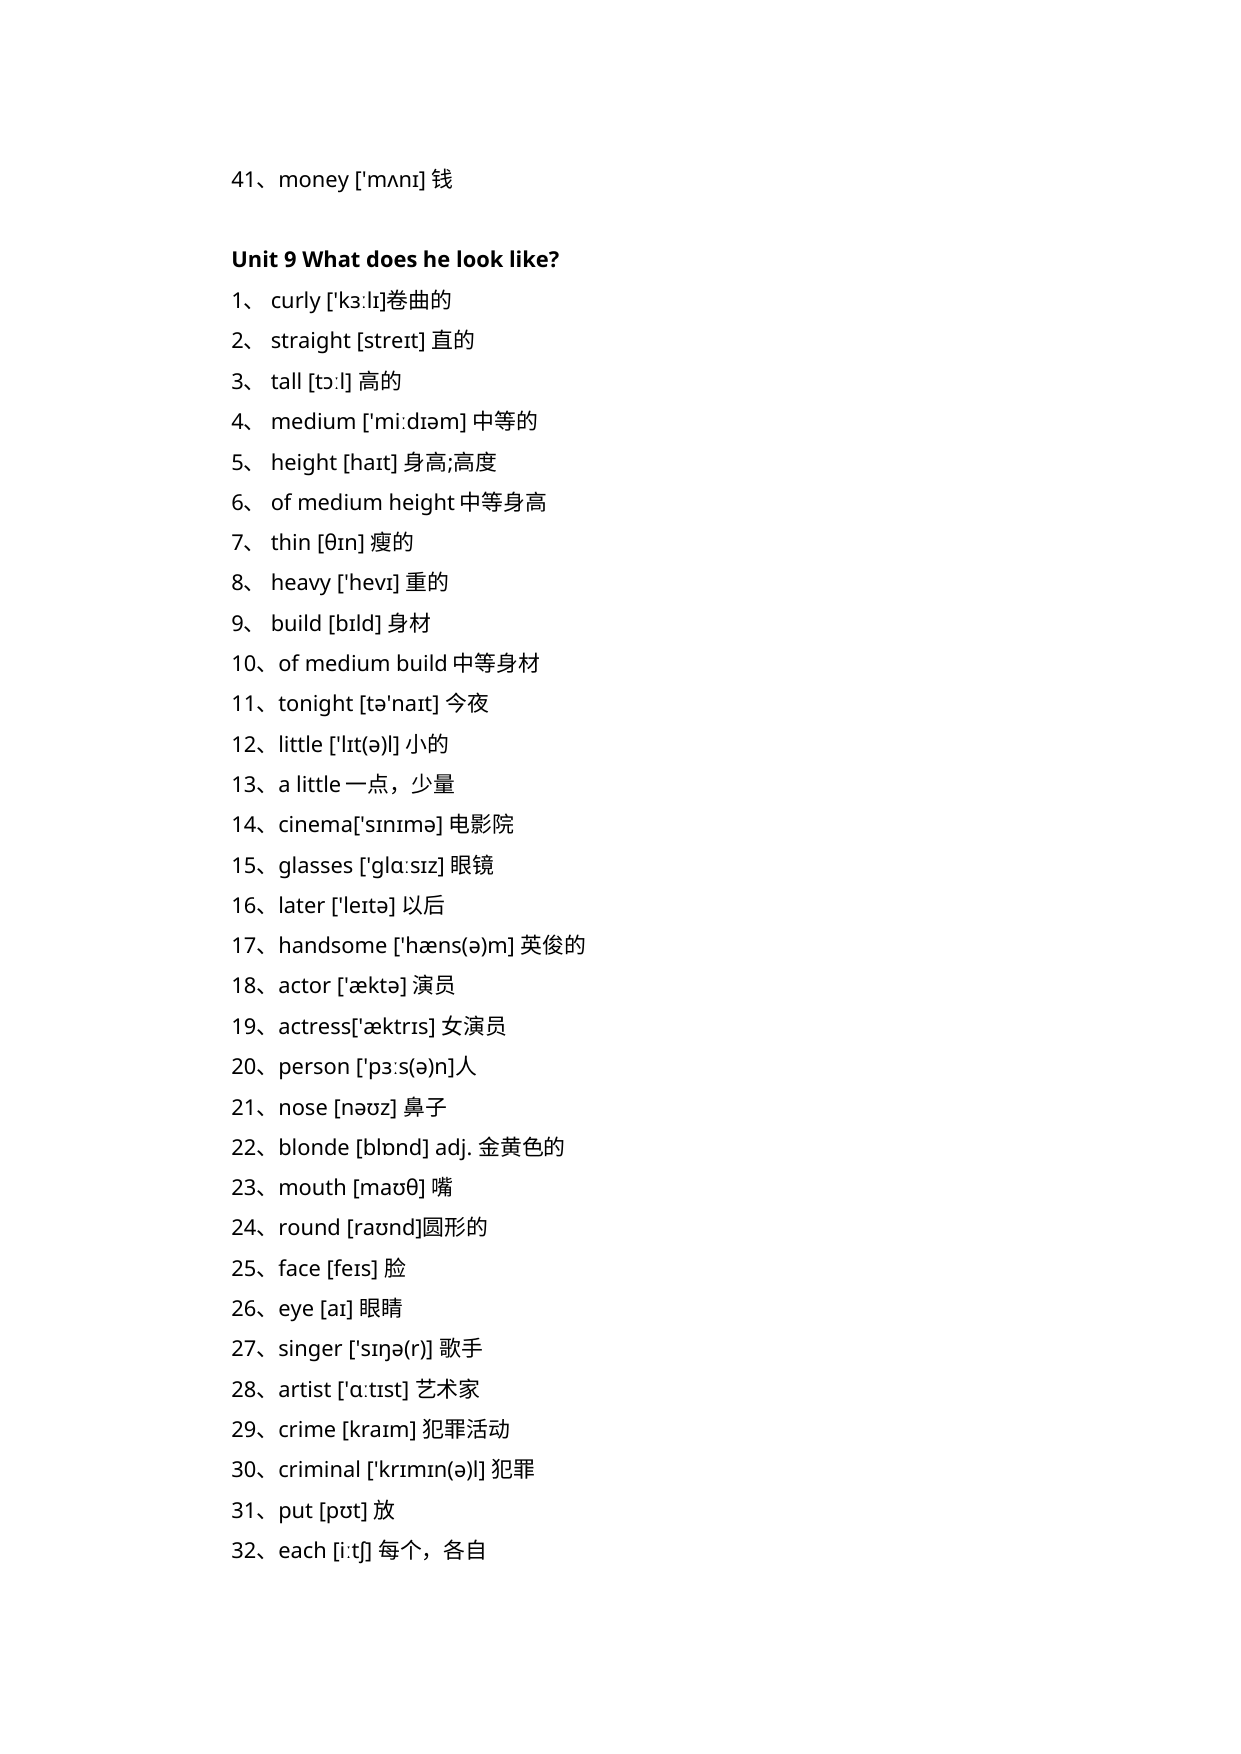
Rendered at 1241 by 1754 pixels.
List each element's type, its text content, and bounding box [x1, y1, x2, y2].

text 28、artist ['ɑːtɪst] 艺术家 [187, 1371, 1053, 1404]
text 5、 height [haɪt] 身高;高度 [187, 444, 1053, 477]
text 8、 heavy ['hevɪ] 重的 [187, 565, 1053, 598]
text 4、 medium ['miːdɪəm] 中等的 [187, 404, 1053, 436]
text 6、 of medium height中等身高 [187, 484, 1053, 517]
text 24、round [raʊnd]圆形的 [187, 1210, 1053, 1243]
text 21、nose [nəʊz] 鼻子 [187, 1089, 1053, 1122]
text 27、singer ['sɪŋə(r)] 歌手 [187, 1331, 1053, 1363]
text 15、glasses ['glɑːsɪz] 眼镜 [187, 847, 1053, 880]
text 18、actor ['æktə] 演员 [187, 968, 1053, 1001]
text 10、of medium build中等身材 [187, 646, 1053, 678]
text 3、 tall [tɔːl] 高的 [187, 363, 1053, 396]
text 20、person ['pɜːs(ə)n]人 [187, 1049, 1053, 1081]
text 22、blonde [blɒnd] adj. 金黄色的 [187, 1129, 1053, 1162]
text 29、crime [kraɪm] 犯罪活动 [187, 1412, 1053, 1444]
text 19、actress['æktrɪs] 女演员 [187, 1008, 1053, 1041]
text 25、face [feɪs] 脸 [187, 1250, 1053, 1283]
text 14、cinema['sɪnɪmə] 电影院 [187, 807, 1053, 839]
text Unit 9 What does he look like? [187, 243, 1053, 275]
text 32、each [iːtʃ] 每个，各自 [187, 1533, 1053, 1565]
text 16、later ['leɪtə] 以后 [187, 888, 1053, 920]
text 30、criminal ['krɪmɪn(ə)l] 犯罪 [187, 1452, 1053, 1484]
text 13、a little一点，少量 [187, 767, 1053, 799]
text 1、 curly ['kɜːlɪ]卷曲的 [187, 283, 1053, 315]
text 9、 build [bɪld] 身材 [187, 605, 1053, 638]
text 7、 thin [θɪn] 瘦的 [187, 525, 1053, 557]
text 12、little ['lɪt(ə)l] 小的 [187, 726, 1053, 759]
text 23、mouth [maʊθ] 嘴 [187, 1170, 1053, 1202]
text 26、eye [aɪ] 眼睛 [187, 1291, 1053, 1323]
text 17、handsome ['hæns(ə)m] 英俊的 [187, 928, 1053, 960]
text 31、put [pʊt] 放 [187, 1492, 1053, 1525]
text 2、 straight [streɪt] 直的 [187, 323, 1053, 356]
text 11、tonight [tə'naɪt] 今夜 [187, 686, 1053, 718]
text 41、money ['mʌnɪ] 钱 [187, 162, 1053, 194]
